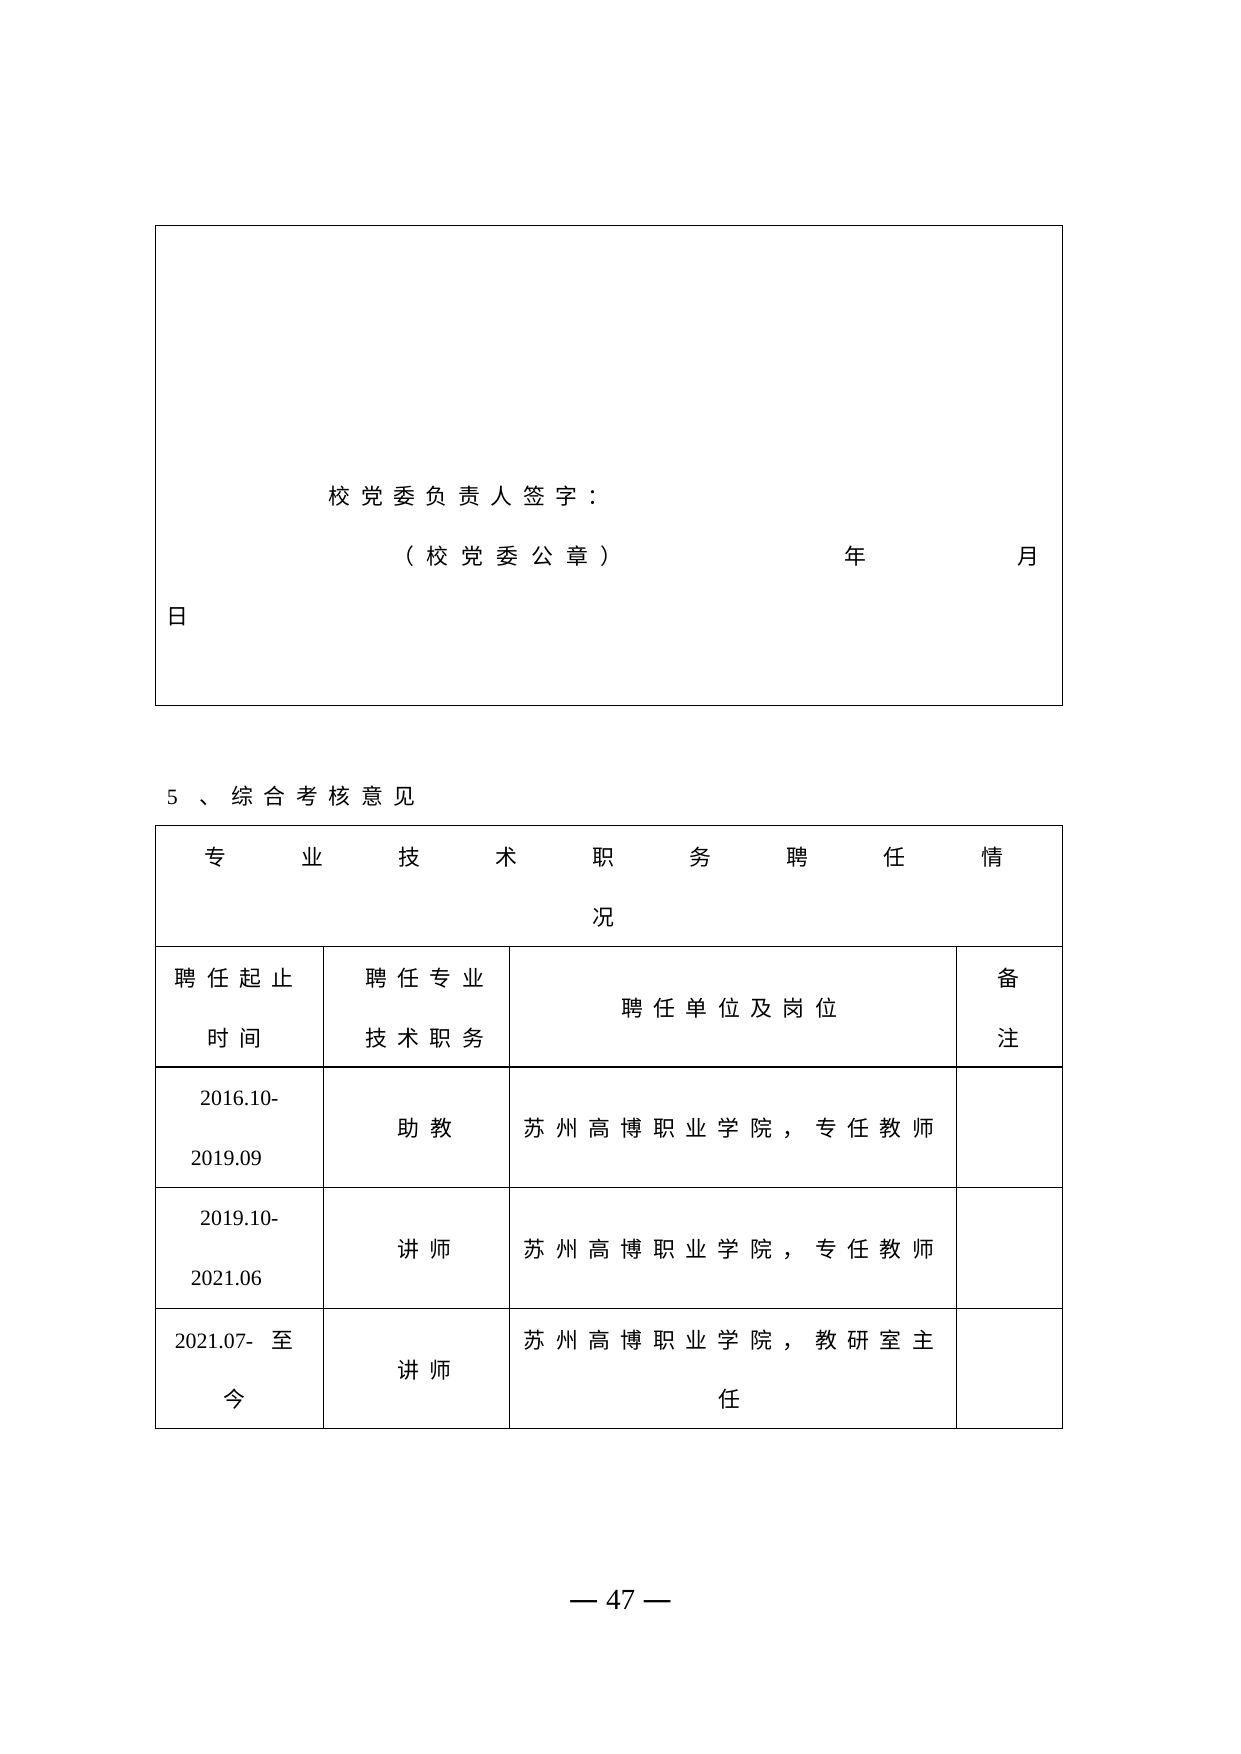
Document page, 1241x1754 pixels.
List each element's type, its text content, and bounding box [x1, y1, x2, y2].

text 5、综合考核意见 [167, 765, 1074, 825]
table_cell [957, 1309, 1062, 1428]
table_cell 苏州高博职业学院，教研室主任 [510, 1309, 956, 1428]
table_cell 聘任起止时间 [156, 947, 323, 1066]
table_header 专 业 技 术 职 务 聘 任 情 况 [156, 826, 1062, 946]
table_cell 2016.10-2019.09 [156, 1068, 323, 1187]
table_cell 聘任专业技术职务 [324, 947, 509, 1066]
table_cell 苏州高博职业学院，专任教师 [510, 1068, 956, 1187]
table_cell 2019.10-2021.06 [156, 1188, 323, 1308]
table_cell 讲师 [324, 1309, 509, 1428]
table_cell 聘任单位及岗位 [510, 947, 956, 1066]
table_cell [957, 1068, 1062, 1187]
table_cell 助教 [324, 1068, 509, 1187]
table_cell 苏州高博职业学院，专任教师 [510, 1188, 956, 1308]
table_cell 讲师 [324, 1188, 509, 1308]
table_cell 2021.07-至今 [156, 1309, 323, 1428]
table_cell 校党委负责人签字： （校党委公章） 年 月 日 [156, 226, 1062, 704]
table_cell 备 注 [957, 947, 1062, 1066]
table_cell [957, 1188, 1062, 1308]
